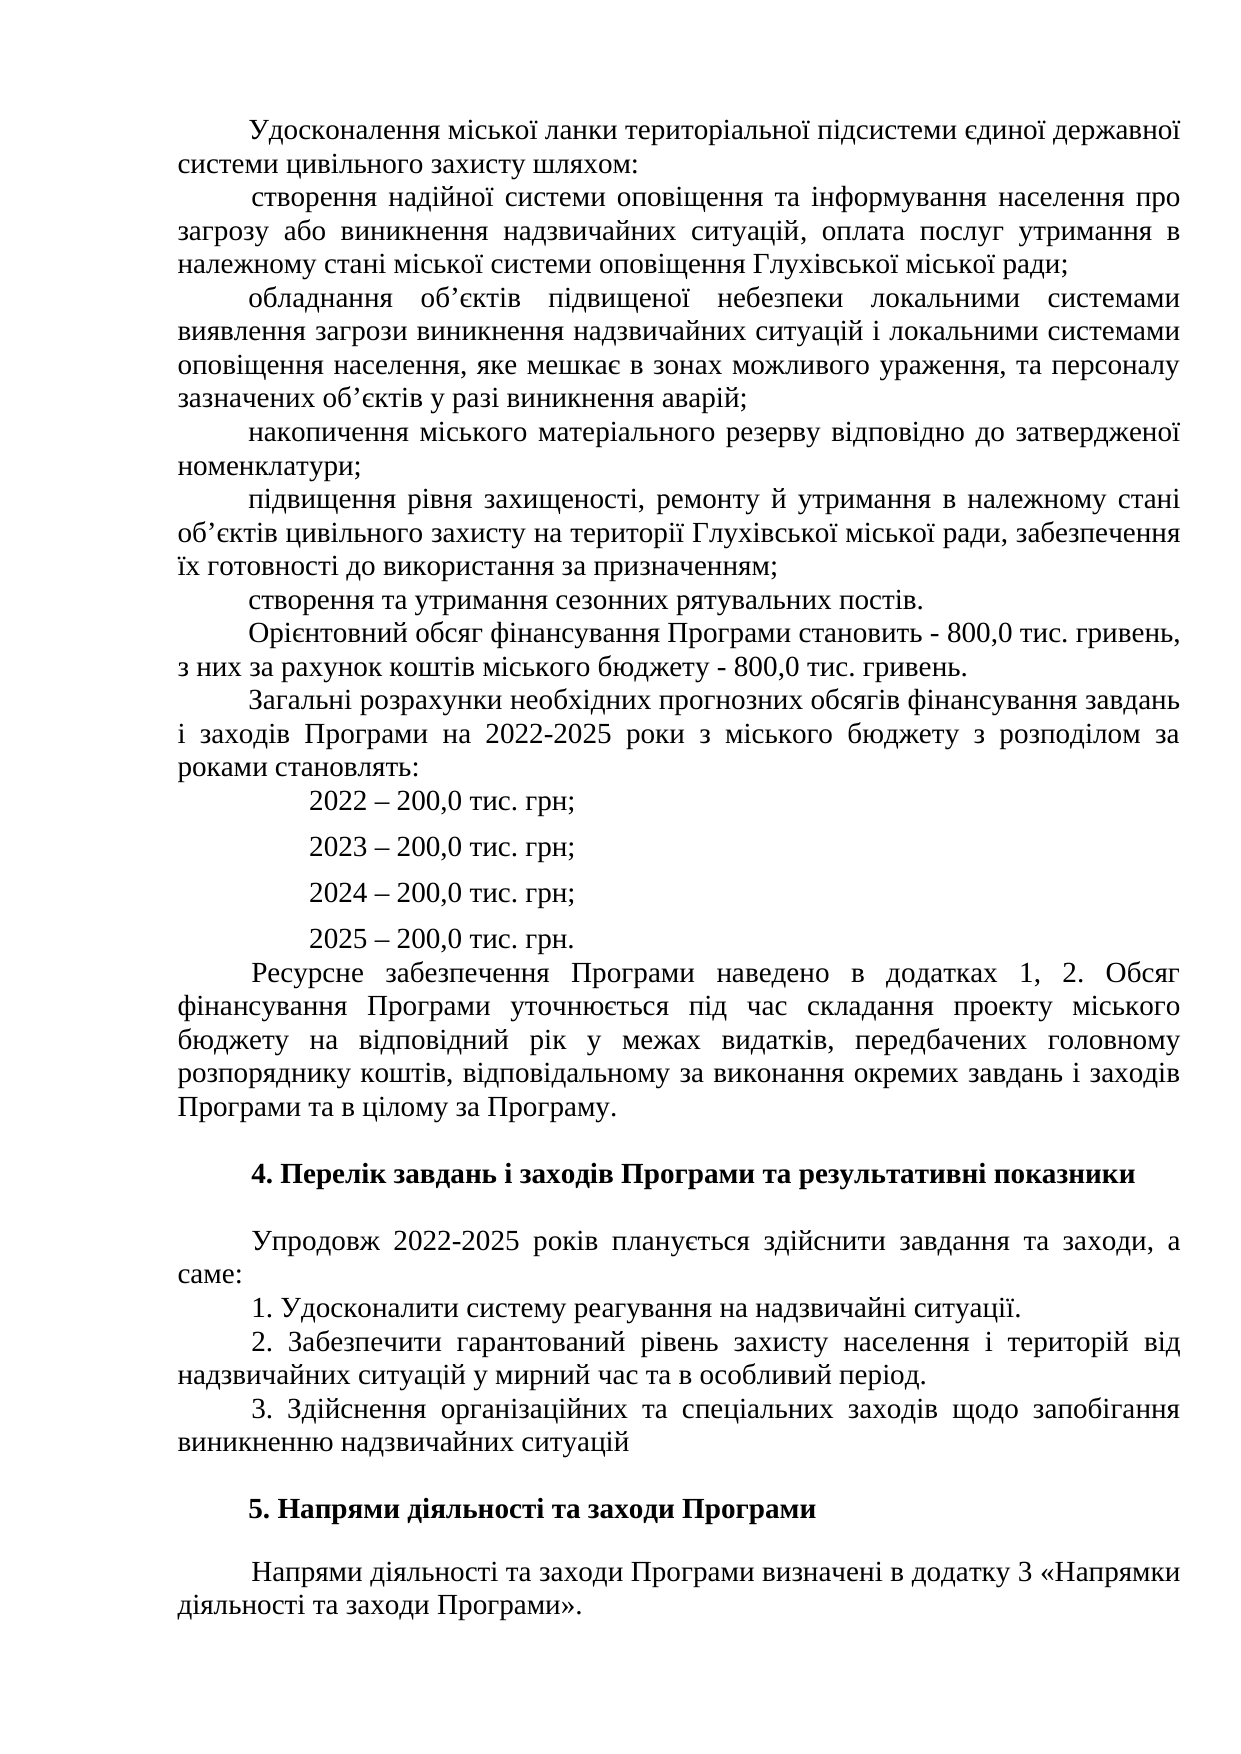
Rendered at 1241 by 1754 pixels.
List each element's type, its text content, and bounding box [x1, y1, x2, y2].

text створення надійної системи оповіщення та інформування населення про загрозу або виникнення надзвичайних ситуацій, оплата послуг утримання в належному стані міської системи оповіщення Глухівської міської ради; [177, 179, 1181, 280]
text підвищення рівня захищеності, ремонту й утримання в належному стані об’єктів цивільного захисту на території Глухівської міської ради, забезпечення їх готовності до використання за призначенням; [177, 481, 1181, 582]
text 5. Напрями діяльності та заходи Програми [177, 1491, 1181, 1525]
text Загальні розрахунки необхідних прогнозних обсягів фінансування завдань і заходів Програми на 2022-2025 роки з міського бюджету з розподілом за роками становлять: [177, 682, 1181, 783]
text 1. Удосконалити систему реагування на надзвичайні ситуації. [177, 1290, 1181, 1324]
text Удосконалення міської ланки територіальної підсистеми єдиної державної системи цивільного захисту шляхом: [177, 112, 1181, 179]
text Орієнтовний обсяг фінансування Програми становить - 800,0 тис. гривень, з них за рахунок коштів міського бюджету - 800,0 тис. гривень. [177, 615, 1181, 682]
text накопичення міського матеріального резерву відповідно до затвердженої номенклатури; [177, 414, 1181, 481]
text Ресурсне забезпечення Програми наведено в додатках 1, 2. Обсяг фінансування Програми уточнюється під час складання проекту міського бюджету на відповідний рік у межах видатків, передбачених головному розпоряднику коштів, відповідальному за виконання окремих завдань і заходів Програми та в цілому за Програму. [177, 955, 1181, 1122]
text створення та утримання сезонних рятувальних постів. [177, 582, 1181, 615]
text 3. Здійснення організаційних та спеціальних заходів щодо запобігання виникненню надзвичайних ситуацій [177, 1391, 1181, 1458]
text Напрями діяльності та заходи Програми визначені в додатку 3 «Напрямки діяльності та заходи Програми». [177, 1554, 1181, 1621]
text 4. Перелік завдань і заходів Програми та результативні показники [177, 1156, 1181, 1189]
text обладнання об’єктів підвищеної небезпеки локальними системами виявлення загрози виникнення надзвичайних ситуацій і локальними системами оповіщення населення, яке мешкає в зонах можливого ураження, та персоналу зазначених об’єктів у разі виникнення аварій; [177, 280, 1181, 414]
text Упродовж 2022-2025 років планується здійснити завдання та заходи, а саме: [177, 1223, 1181, 1290]
text 2. Забезпечити гарантований рівень захисту населення і територій від надзвичайних ситуацій у мирний час та в особливий період. [177, 1324, 1181, 1391]
table_header 2022 – 200,0 тис. грн; 2023 – 200,0 тис. грн; 2024 – 200,0 тис. грн; 2025 – 200,0 тис. грн. [268, 783, 700, 955]
